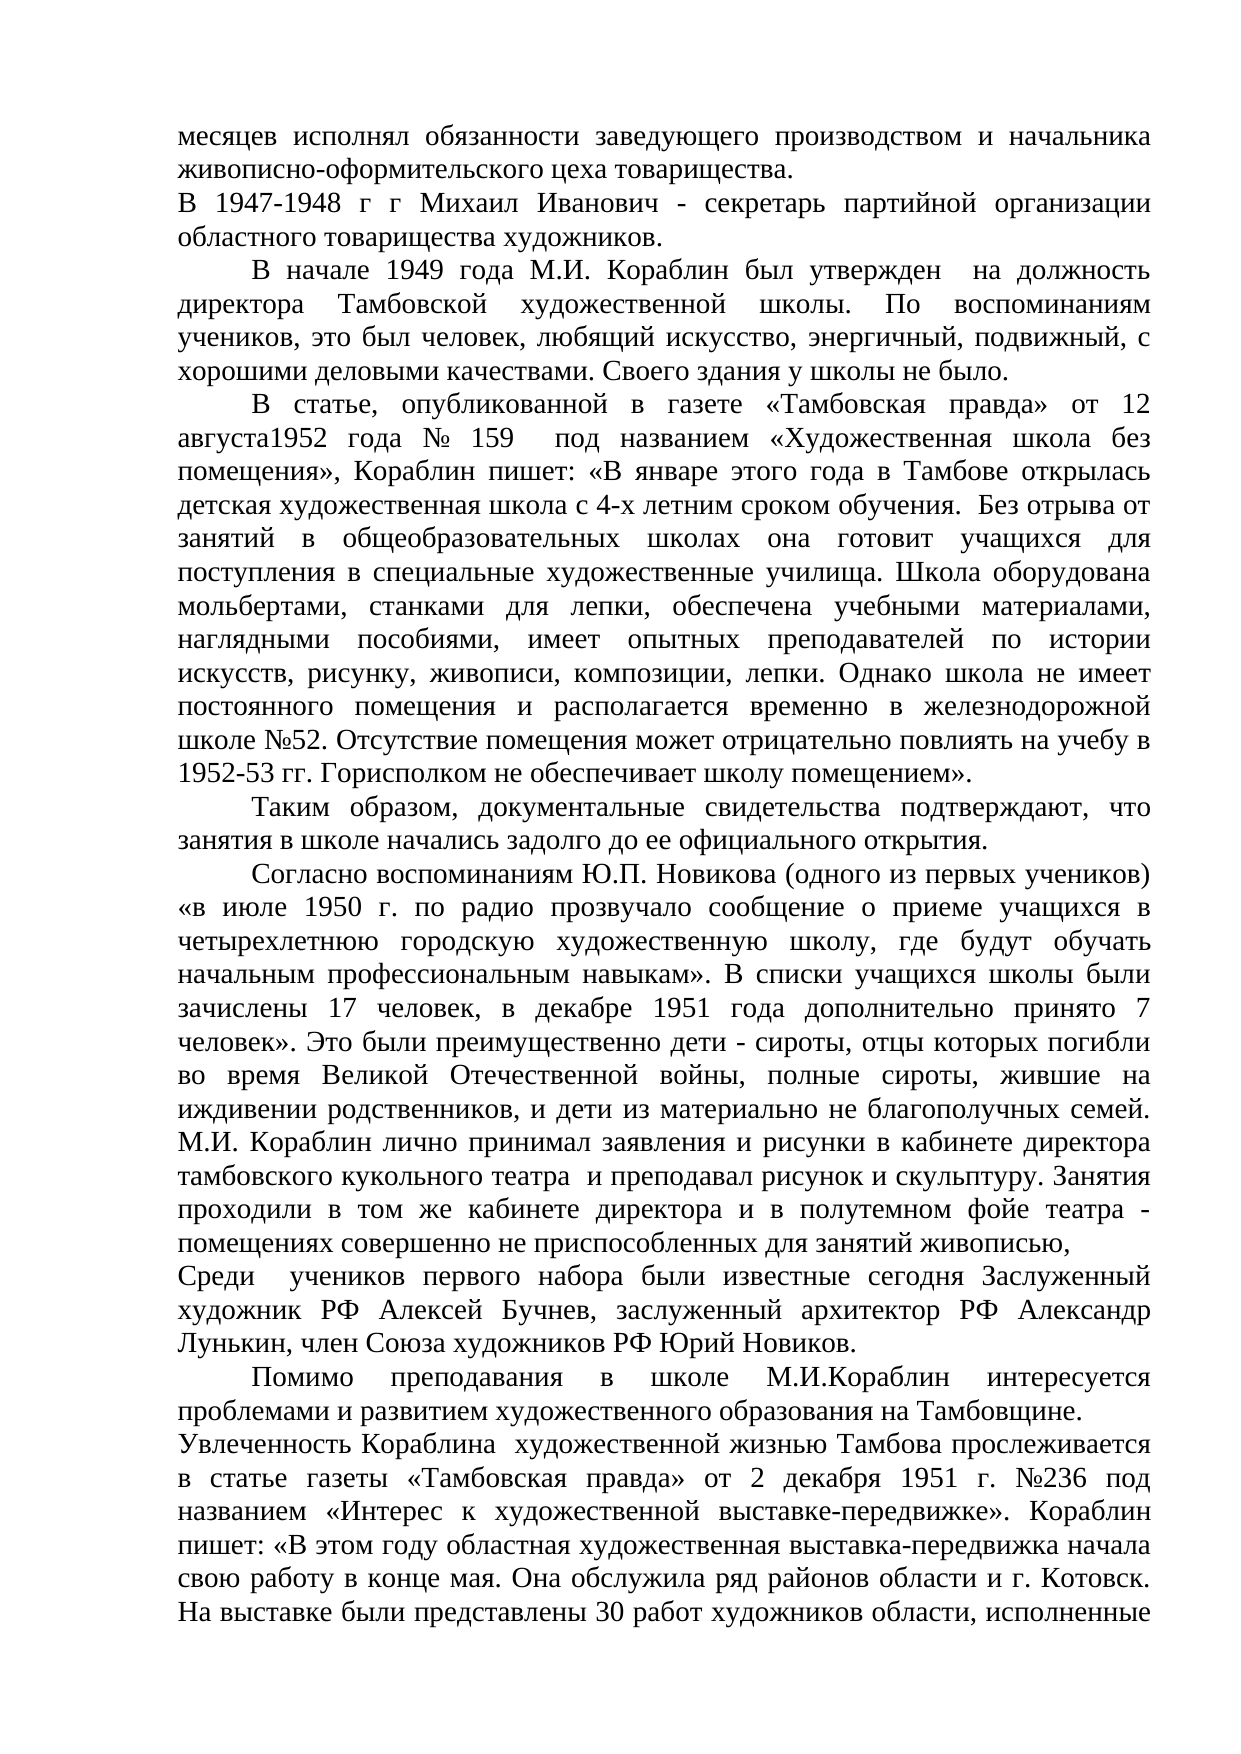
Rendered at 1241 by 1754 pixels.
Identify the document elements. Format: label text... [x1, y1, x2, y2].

text Согласно воспоминаниям Ю.П. Новикова (одного из первых учеников) «в июле 1950 г. по радио прозвучало сообщение о приеме учащихся в четырехлетнюю городскую художественную школу, где будут обучать начальным профессиональным навыкам». В списки учащихся школы были зачислены 17 человек, в декабре 1951 года дополнительно принято 7 человек». Это были преимущественно дети - сироты, отцы которых погибли во время Великой Отечественной войны, полные сироты, жившие на иждивении родственников, и дети из материально не благополучных семей. М.И. Кораблин лично принимал заявления и рисунки в кабинете директора тамбовского кукольного театра и преподавал рисунок и скульптуру. Занятия проходили в том же кабинете директора и в полутемном фойе театра - помещениях совершенно не приспособленных для занятий живописью, [177, 856, 1152, 1258]
text В 1947-1948 г г Михаил Иванович - секретарь партийной организации областного товарищества художников. [177, 185, 1152, 252]
text Среди учеников первого набора были известные сегодня Заслуженный художник РФ Алексей Бучнев, заслуженный архитектор РФ Александр Лунькин, член Союза художников РФ Юрий Новиков. [177, 1258, 1152, 1359]
text В начале 1949 года М.И. Кораблин был утвержден на должность директора Тамбовской художественной школы. По воспоминаниям учеников, это был человек, любящий искусство, энергичный, подвижный, с хорошими деловыми качествами. Своего здания у школы не было. [177, 252, 1152, 386]
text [177, 118, 1152, 185]
text Таким образом, документальные свидетельства подтверждают, что занятия в школе начались задолго до ее официального открытия. [177, 789, 1152, 856]
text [177, 1426, 1152, 1627]
text Помимо преподавания в школе М.И.Кораблин интересуется проблемами и развитием художественного образования на Тамбовщине. [177, 1359, 1152, 1426]
text В статье, опубликованной в газете «Тамбовская правда» от 12 августа1952 года № 159 под названием «Художественная школа без помещения», Кораблин пишет: «В январе этого года в Тамбове открылась детская художественная школа с 4-х летним сроком обучения. Без отрыва от занятий в общеобразовательных школах она готовит учащихся для поступления в специальные художественные училища. Школа оборудована мольбертами, станками для лепки, обеспечена учебными материалами, наглядными пособиями, имеет опытных преподавателей по истории искусств, рисунку, живописи, композиции, лепки. Однако школа не имеет постоянного помещения и располагается временно в железнодорожной школе №52. Отсутствие помещения может отрицательно повлиять на учебу в 1952-53 гг. Горисполком не обеспечивает школу помещением». [177, 386, 1152, 789]
